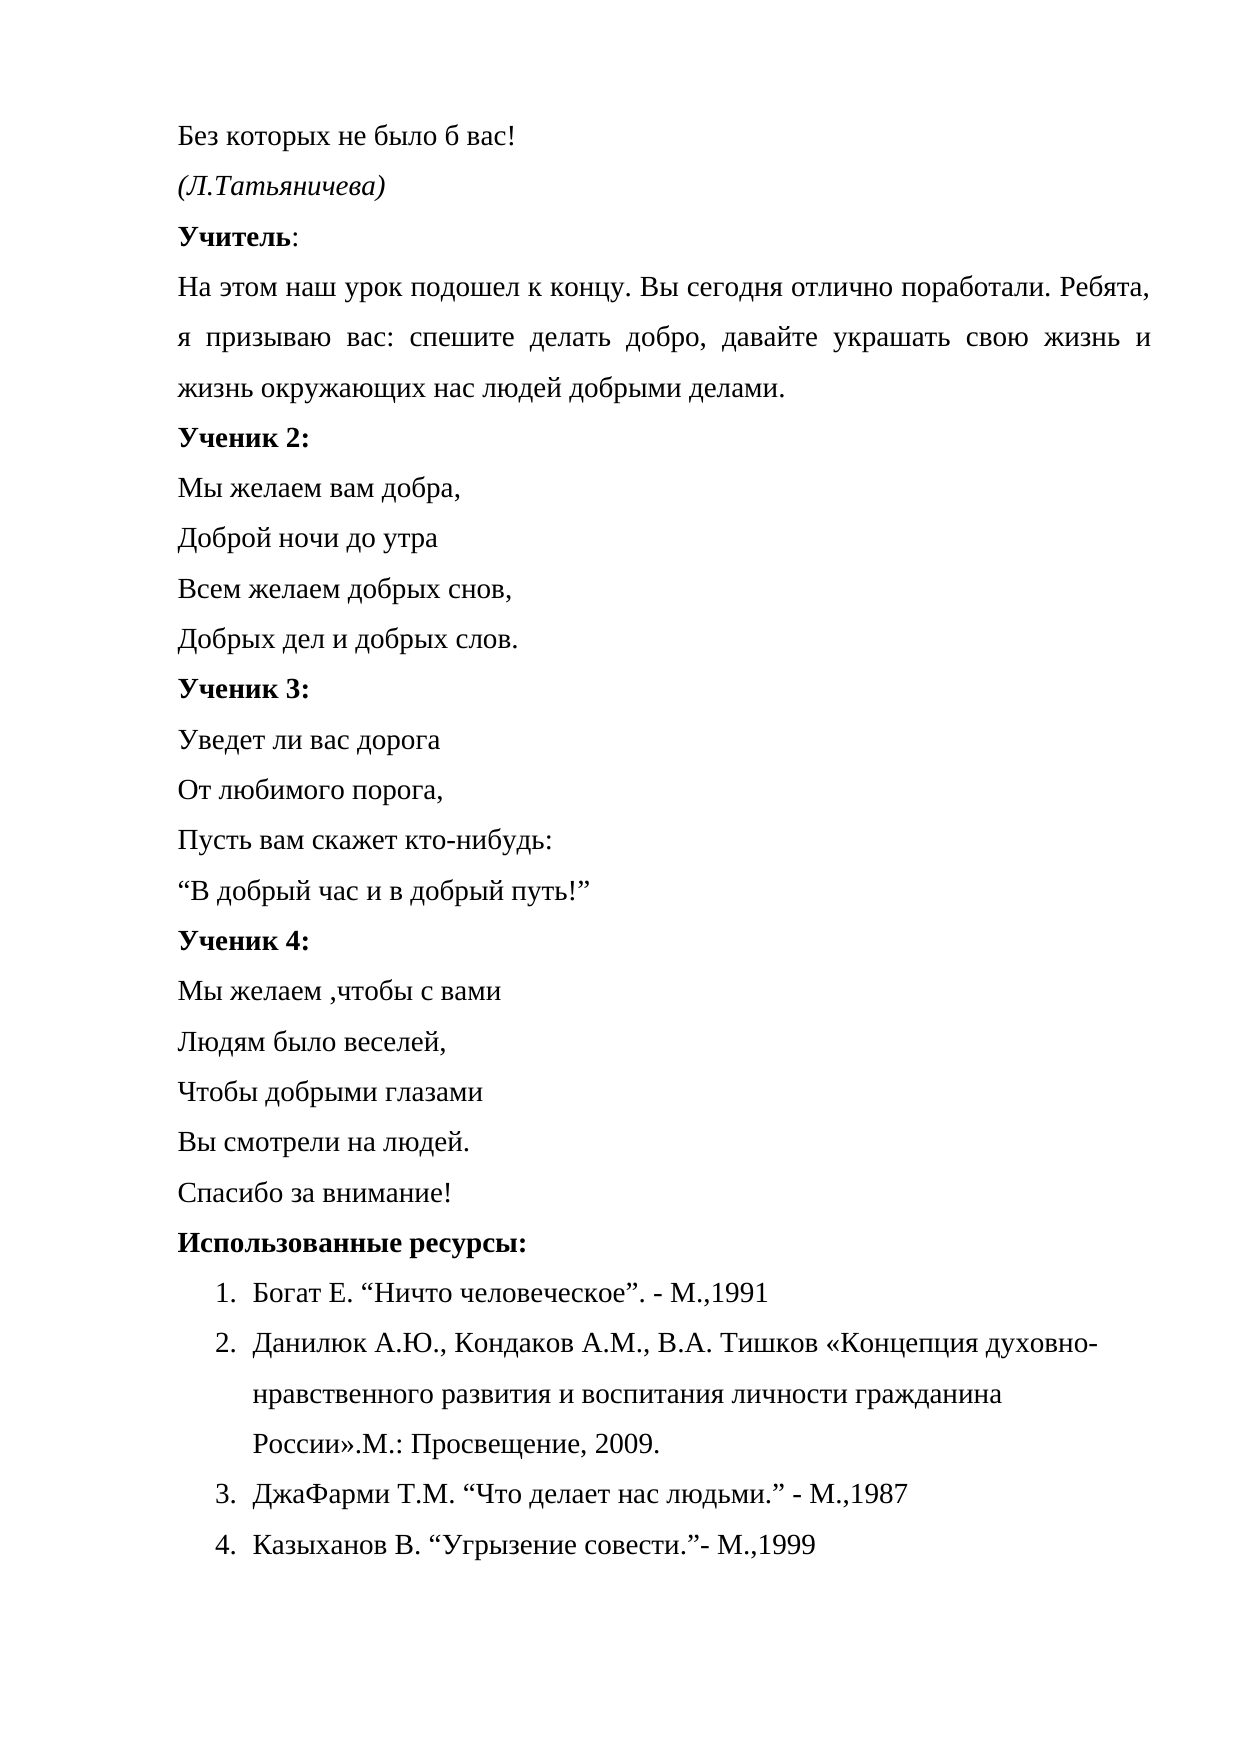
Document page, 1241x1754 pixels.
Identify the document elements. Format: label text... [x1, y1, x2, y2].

text Использованные ресурсы: [177, 1225, 1152, 1258]
text На этом наш урок подошел к концу. Вы сегодня отлично поработали. Ребята, я призываю вас: спешите делать добро, давайте украшать свою жизнь и жизнь окружающих нас людей добрыми делами. [177, 269, 1152, 403]
list Данилюк А.Ю., Кондаков А.М., В.А. Тишков «Концепция духовно-нравственного развития и воспитания личности гражданина России».М.: Просвещение, 2009. [215, 1326, 1152, 1460]
text Учитель: [177, 219, 1152, 252]
text Ученик 4: [177, 923, 1152, 957]
list Богат Е. “Ничто человеческое”. - М.,1991 [215, 1275, 1152, 1309]
text Уведет ли вас дорога От любимого порога, Пусть вам скажет кто-нибудь: “В добрый час и в добрый путь!” [177, 722, 1152, 906]
list Казыханов В. “Угрызение совести.”- М.,1999 [215, 1527, 1152, 1560]
text Мы желаем ,чтобы с вами Людям было веселей, Чтобы добрыми глазами Вы смотрели на людей. Спасибо за внимание! [177, 973, 1152, 1208]
text Ученик 2: [177, 420, 1152, 453]
text Ученик 3: [177, 672, 1152, 705]
list ДжаФарми Т.М. “Что делает нас людьми.” - М.,1987 [215, 1477, 1152, 1510]
text Мы желаем вам добра, Доброй ночи до утра Всем желаем добрых снов, Добрых дел и добрых слов. [177, 470, 1152, 655]
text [177, 118, 1152, 202]
